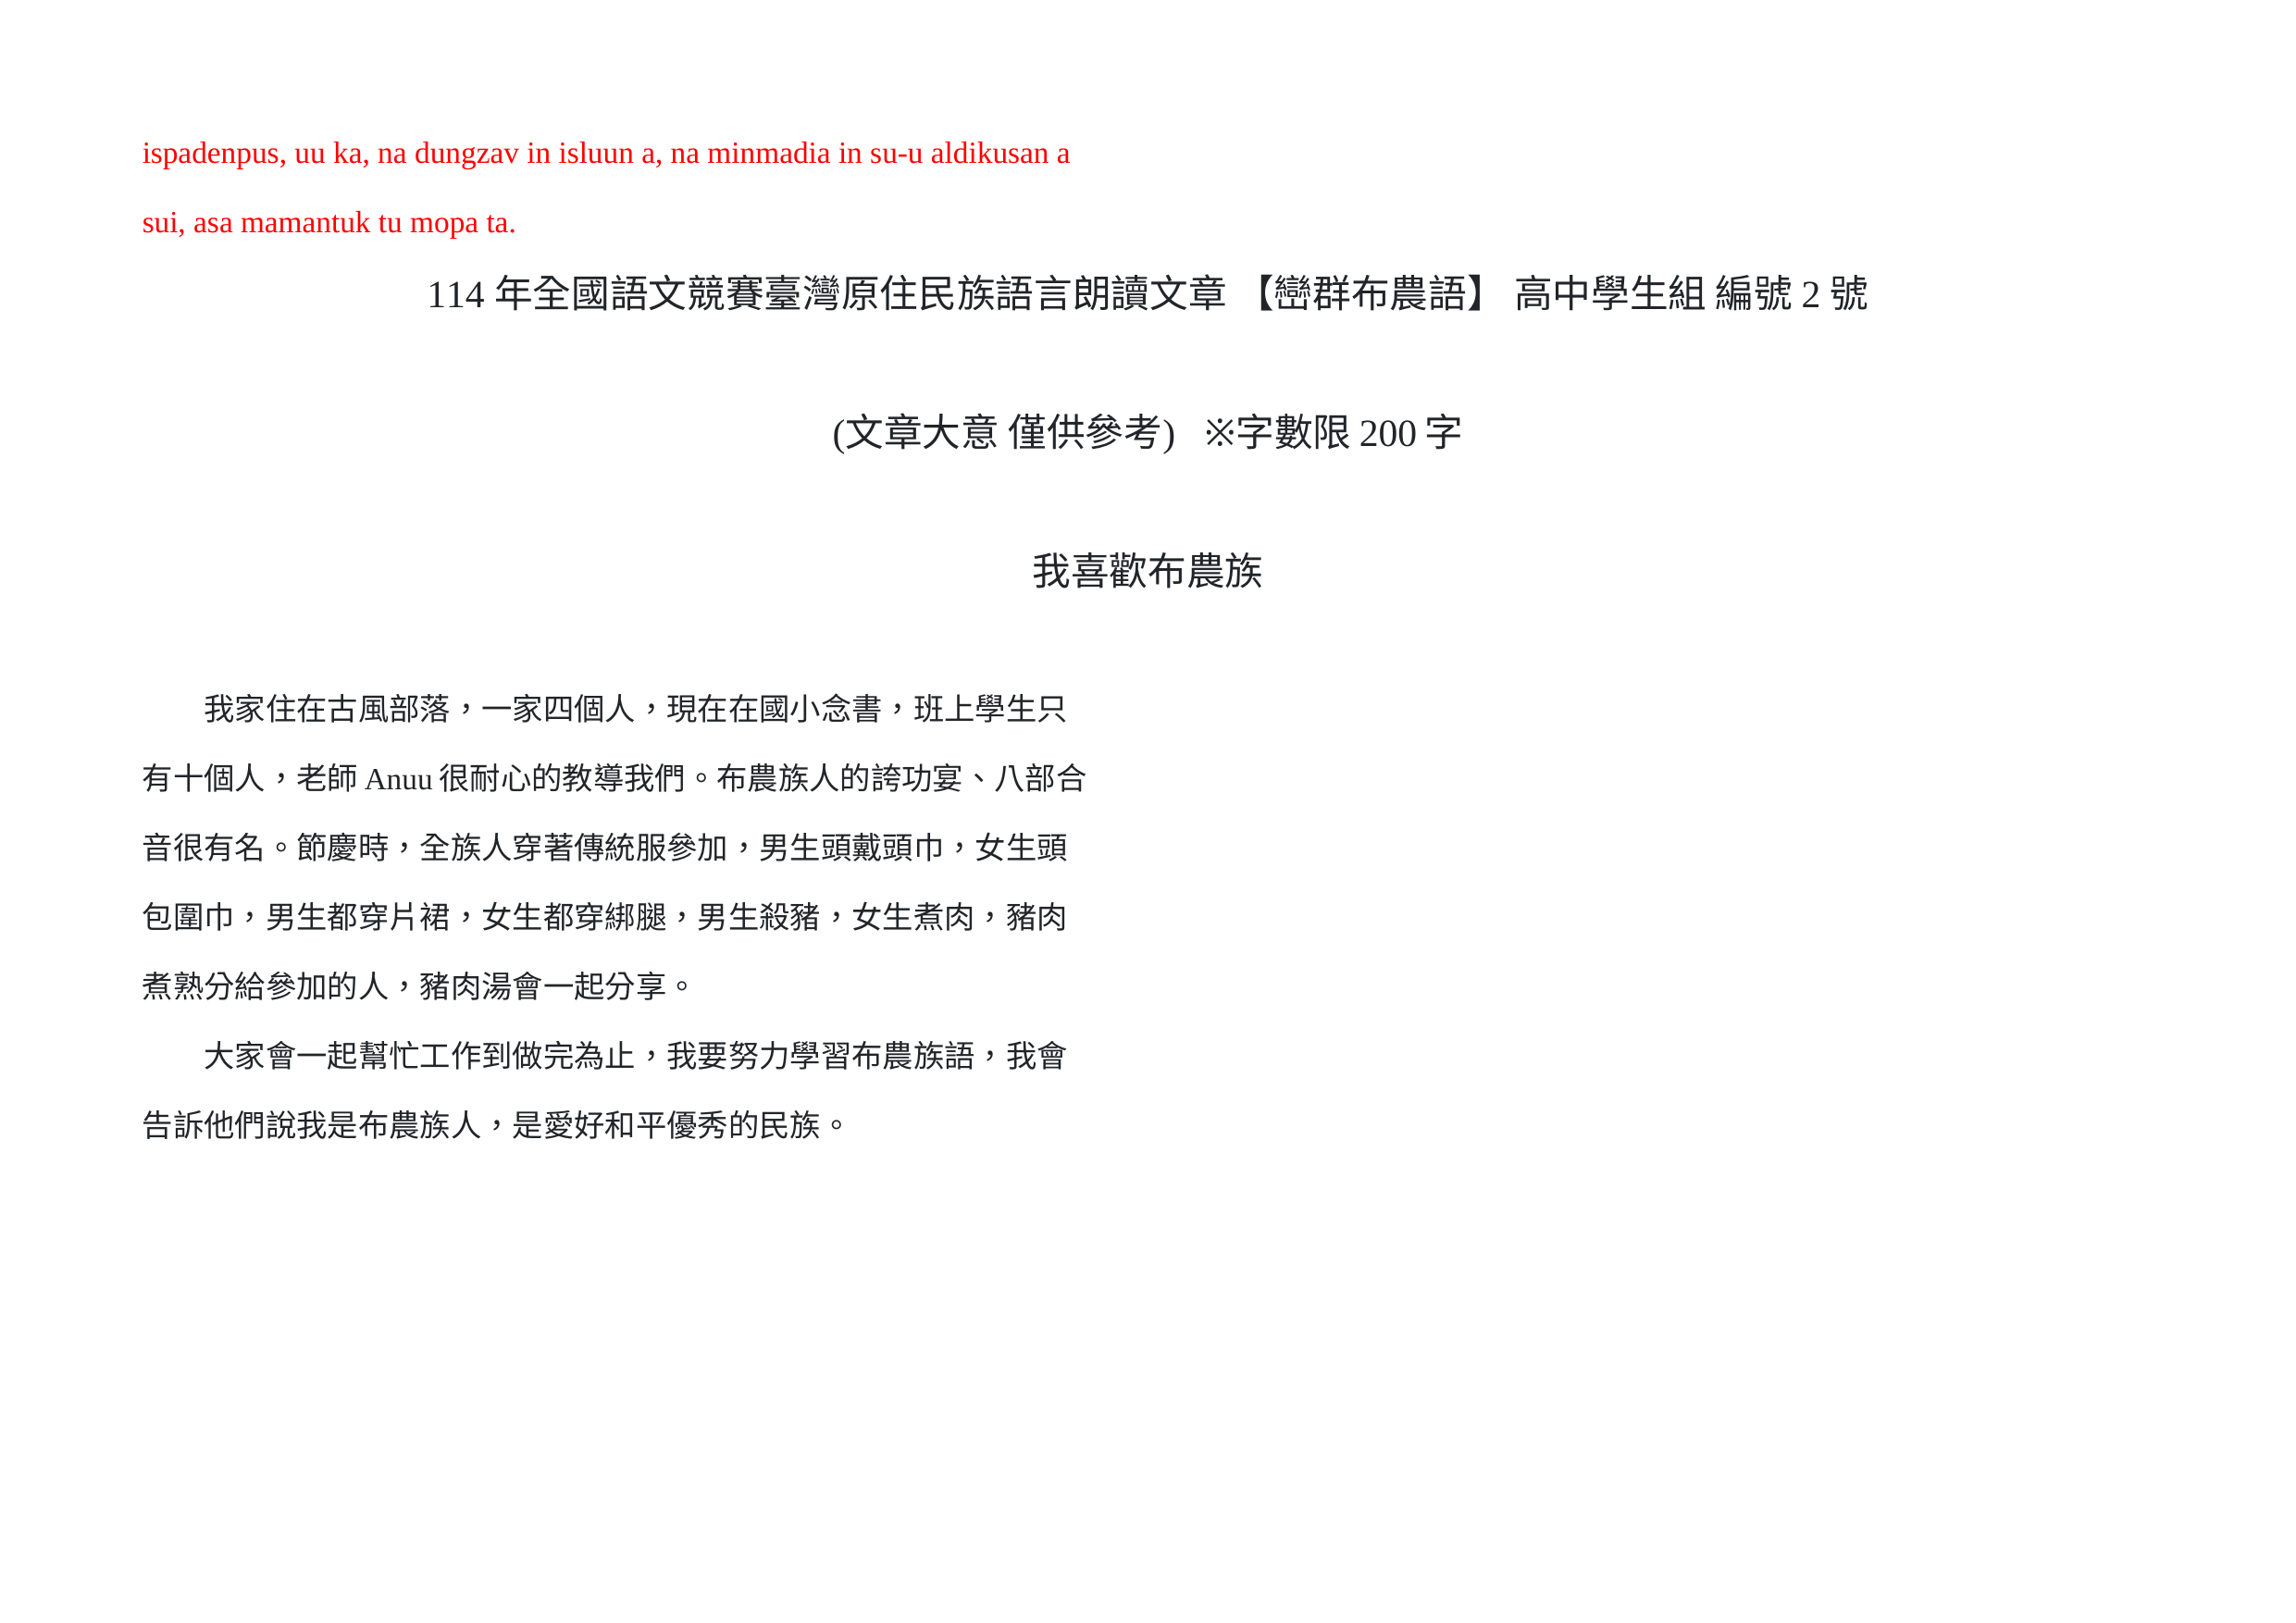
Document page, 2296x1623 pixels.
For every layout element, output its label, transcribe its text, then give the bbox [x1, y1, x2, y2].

text 我家住在古風部落，一家四個人，現在在國小念書，班上學生只有十個人，老師Anuu很耐心的教導我們。布農族人的誇功宴、八部合音很有名。節慶時，全族人穿著傳統服參加，男生頭戴頭巾，女生頭包圍巾，男生都穿片裙，女生都穿綁腿，男生殺豬，女生煮肉，豬肉煮熟分給參加的人，豬肉湯會一起分享。 [142, 673, 1090, 1020]
text (文章大意 僅供參考) ※字數限200字 [142, 395, 2153, 465]
text 大家會一起幫忙工作到做完為止，我要努力學習布農族語，我會告訴他們說我是布農族人，是愛好和平優秀的民族。 [142, 1020, 1090, 1158]
text 我喜歡布農族 [142, 534, 2153, 603]
text 114 年全國語文競賽臺灣原住民族語言朗讀文章 【巒群布農語】 高中學生組 編號 2 號 [142, 256, 2153, 326]
